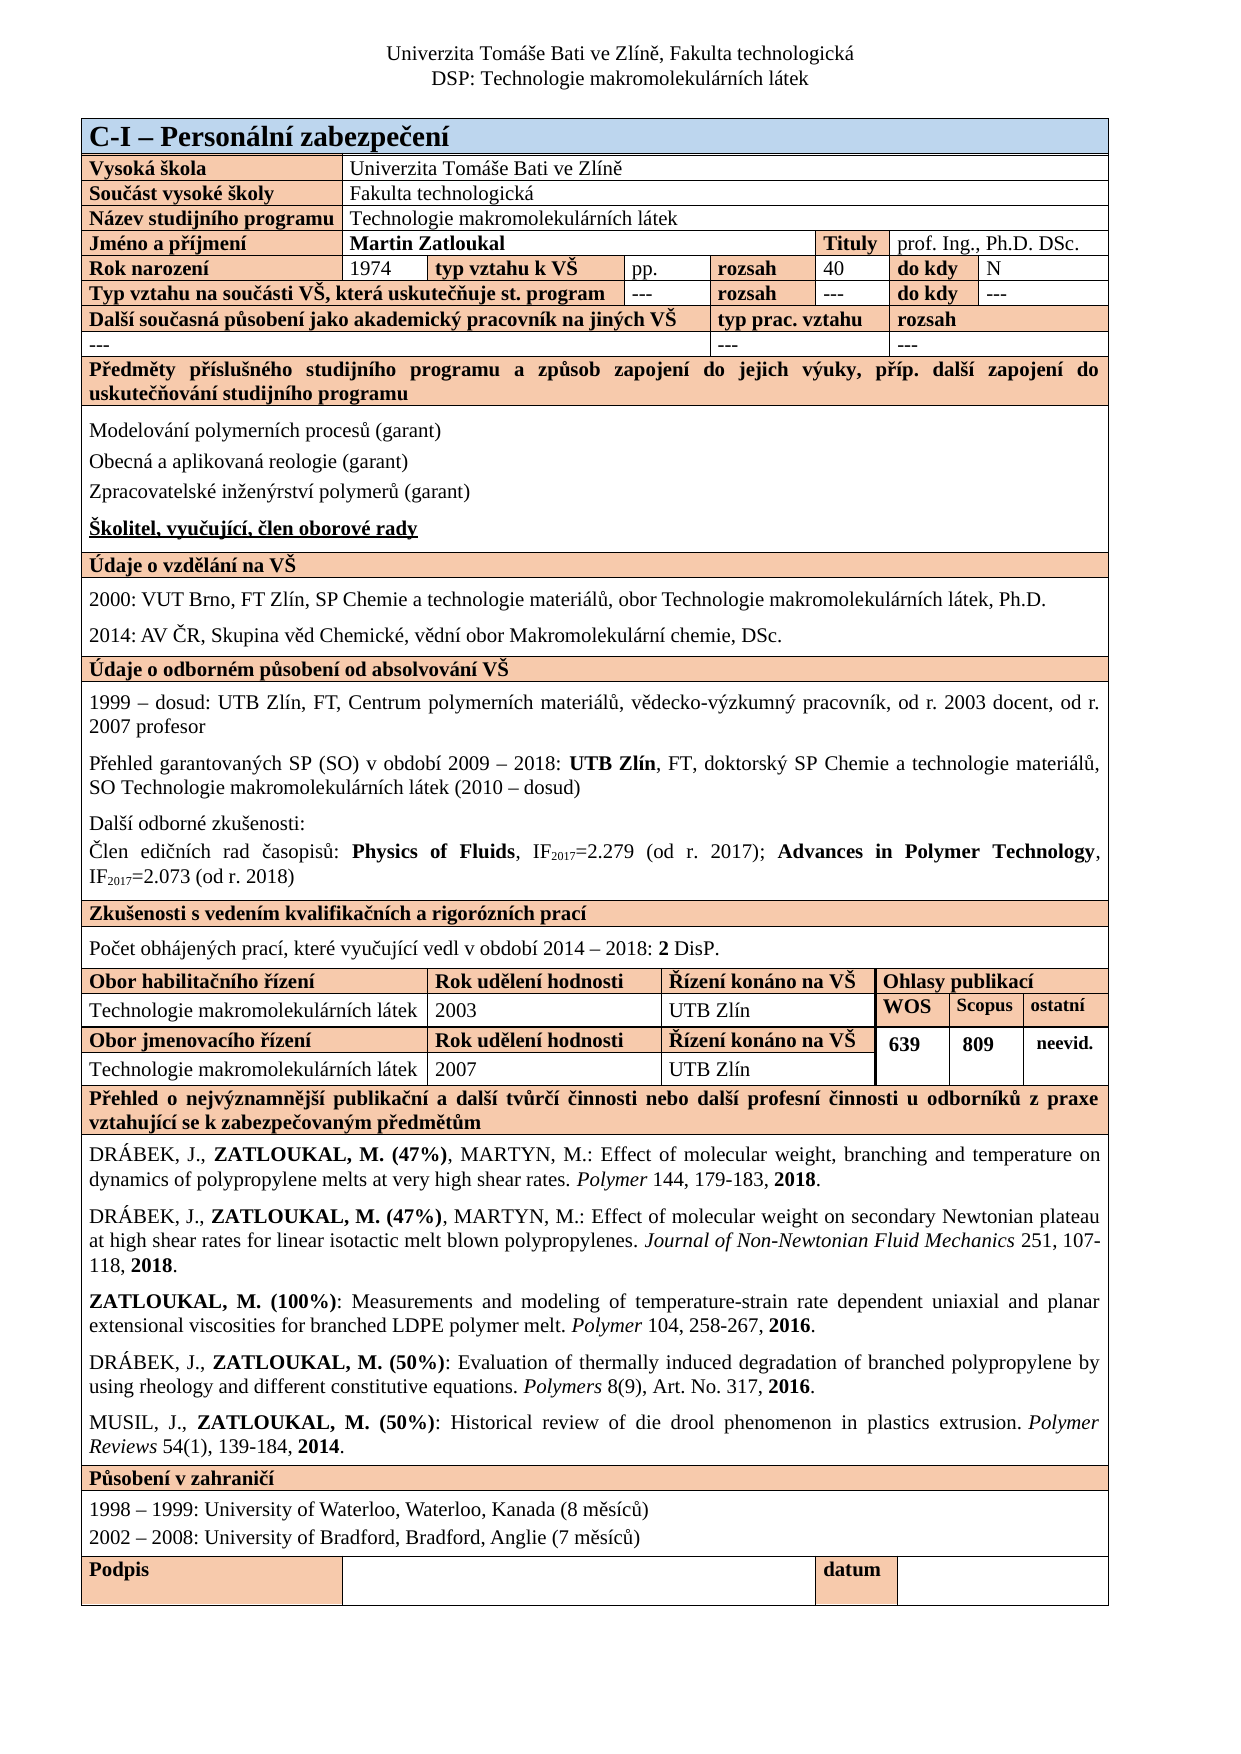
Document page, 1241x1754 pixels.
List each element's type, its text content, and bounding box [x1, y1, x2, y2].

table_cell [343, 1557, 815, 1604]
table_cell 639 [877, 1028, 949, 1085]
table_cell Údaje o vzdělání na VŠ [82, 553, 1108, 577]
table_cell Fakulta technologická [343, 181, 1108, 205]
table_cell --- [711, 332, 889, 356]
table_cell Technologie makromolekulárních látek [82, 994, 427, 1026]
table_cell typ prac. vztahu [711, 306, 889, 331]
table_cell rozsah [890, 306, 1108, 331]
table_cell Působení v zahraničí [82, 1466, 1108, 1490]
table_cell ostatní [1024, 994, 1108, 1026]
table_cell WOS [877, 994, 949, 1026]
table_cell --- [979, 281, 1108, 305]
table_cell prof. Ing., Ph.D. DSc. [890, 231, 1108, 255]
table_cell Rok udělení hodnosti [428, 1028, 661, 1052]
table_cell Obor jmenovacího řízení [82, 1028, 427, 1052]
table_cell Typ vztahu na součásti VŠ, která uskutečňuje st. program [82, 281, 624, 305]
table_cell DRÁBEK, J., ZATLOUKAL, M. (47%), MARTYN, M.: Effect of molecular weight, branching and temperature on dynamics of polypropylene melts at very high shear rates. Polymer 144, 179-183, 2018. DRÁBEK, J., ZATLOUKAL, M. (47%), MARTYN, M.: Effect of molecular weight on secondary Newtonian plateau at high shear rates for linear isotactic melt blown polypropylenes. Journal of Non-Newtonian Fluid Mechanics 251, 107-118, 2018. Zatloukal, M. (100%): Measurements and modeling of temperature-strain rate dependent uniaxial and planar extensional viscosities for branched LDPE polymer melt. Polymer 104, 258-267, 2016. DRÁBEK, J., ZATLOUKAL, M. (50%): Evaluation of thermally induced degradation of branched polypropylene by using rheology and different constitutive equations. Polymers 8(9), Art. No. 317, 2016. Musil, J., Zatloukal, M. (50%): Historical review of die drool phenomenon in plastics extrusion. Polymer Reviews 54(1), 139-184, 2014. [82, 1135, 1108, 1465]
table_cell Univerzita Tomáše Bati ve Zlíně [343, 156, 1108, 180]
table_cell Počet obhájených prací, které vyučující vedl v období 2014 – 2018: 2 DisP. [82, 927, 1108, 968]
table_cell Modelování polymerních procesů (garant) Obecná a aplikovaná reologie (garant) Zpracovatelské inženýrství polymerů (garant) Školitel, vyučující, člen oborové rady [82, 406, 1108, 552]
table_cell Rok udělení hodnosti [428, 969, 661, 993]
table_header C-I – Personální zabezpečení [82, 119, 1108, 153]
table_cell Tituly [816, 231, 889, 255]
table_cell --- [625, 281, 710, 305]
table_cell Jméno a příjmení [82, 231, 342, 255]
table_cell 1974 [343, 256, 427, 280]
table_cell do kdy [890, 281, 978, 305]
table_cell typ vztahu k VŠ [428, 256, 624, 280]
table_cell Součást vysoké školy [82, 181, 342, 205]
table_cell Martin Zatloukal [343, 231, 815, 255]
table_cell Zkušenosti s vedením kvalifikačních a rigorózních prací [82, 901, 1108, 926]
table_cell Ohlasy publikací [877, 969, 1108, 993]
table_cell Technologie makromolekulárních látek [82, 1053, 427, 1085]
table_cell Rok narození [82, 256, 342, 280]
table_cell 40 [816, 256, 889, 280]
table_cell Scopus [950, 994, 1023, 1026]
table_cell Další současná působení jako akademický pracovník na jiných VŠ [82, 306, 710, 331]
table_cell UTB Zlín [662, 994, 874, 1026]
table_cell 809 [950, 1028, 1023, 1085]
table_cell datum [816, 1557, 897, 1604]
table_cell Podpis [82, 1557, 342, 1604]
table_cell Předměty příslušného studijního programu a způsob zapojení do jejich výuky, příp. další zapojení do uskutečňování studijního programu [82, 357, 1108, 405]
table_cell 1999 – dosud: UTB Zlín, FT, Centrum polymerních materiálů, vědecko-výzkumný pracovník, od r. 2003 docent, od r. 2007 profesor Přehled garantovaných SP (SO) v období 2009 – 2018: UTB Zlín, FT, doktorský SP Chemie a technologie materiálů, SO Technologie makromolekulárních látek (2010 – dosud) Další odborné zkušenosti: Člen edičních rad časopisů: Physics of Fluids, IF2017=2.279 (od r. 2017); Advances in Polymer Technology, IF2017=2.073 (od r. 2018) [82, 682, 1108, 900]
table_cell do kdy [890, 256, 978, 280]
table_cell Název studijního programu [82, 206, 342, 230]
table_cell Řízení konáno na VŠ [662, 969, 874, 993]
table_cell 2007 [428, 1053, 661, 1085]
table_cell 2003 [428, 994, 661, 1026]
table_cell 2000: VUT Brno, FT Zlín, SP Chemie a technologie materiálů, obor Technologie makromolekulárních látek, Ph.D. 2014: AV ČR, Skupina věd Chemické, vědní obor Makromolekulární chemie, DSc. [82, 578, 1108, 656]
table_cell rozsah [711, 281, 815, 305]
table_cell --- [82, 332, 710, 356]
table_cell pp. [625, 256, 710, 280]
table_cell --- [890, 332, 1108, 356]
table_cell Technologie makromolekulárních látek [343, 206, 1108, 230]
table_cell UTB Zlín [662, 1053, 874, 1085]
table_cell Údaje o odborném působení od absolvování VŠ [82, 657, 1108, 681]
table_cell N [979, 256, 1108, 280]
table_cell Přehled o nejvýznamnější publikační a další tvůrčí činnosti nebo další profesní činnosti u odborníků z praxe vztahující se k zabezpečovaným předmětům [82, 1086, 1108, 1134]
table_cell Obor habilitačního řízení [82, 969, 427, 993]
table_cell Vysoká škola [82, 156, 342, 180]
table_cell [898, 1557, 1108, 1604]
table_cell 1998 – 1999: University of Waterloo, Waterloo, Kanada (8 měsíců) 2002 – 2008: University of Bradford, Bradford, Anglie (7 měsíců) [82, 1491, 1108, 1556]
table_cell --- [816, 281, 889, 305]
table_cell rozsah [711, 256, 815, 280]
table_cell Řízení konáno na VŠ [662, 1028, 874, 1052]
table_cell neevid. [1024, 1028, 1108, 1085]
